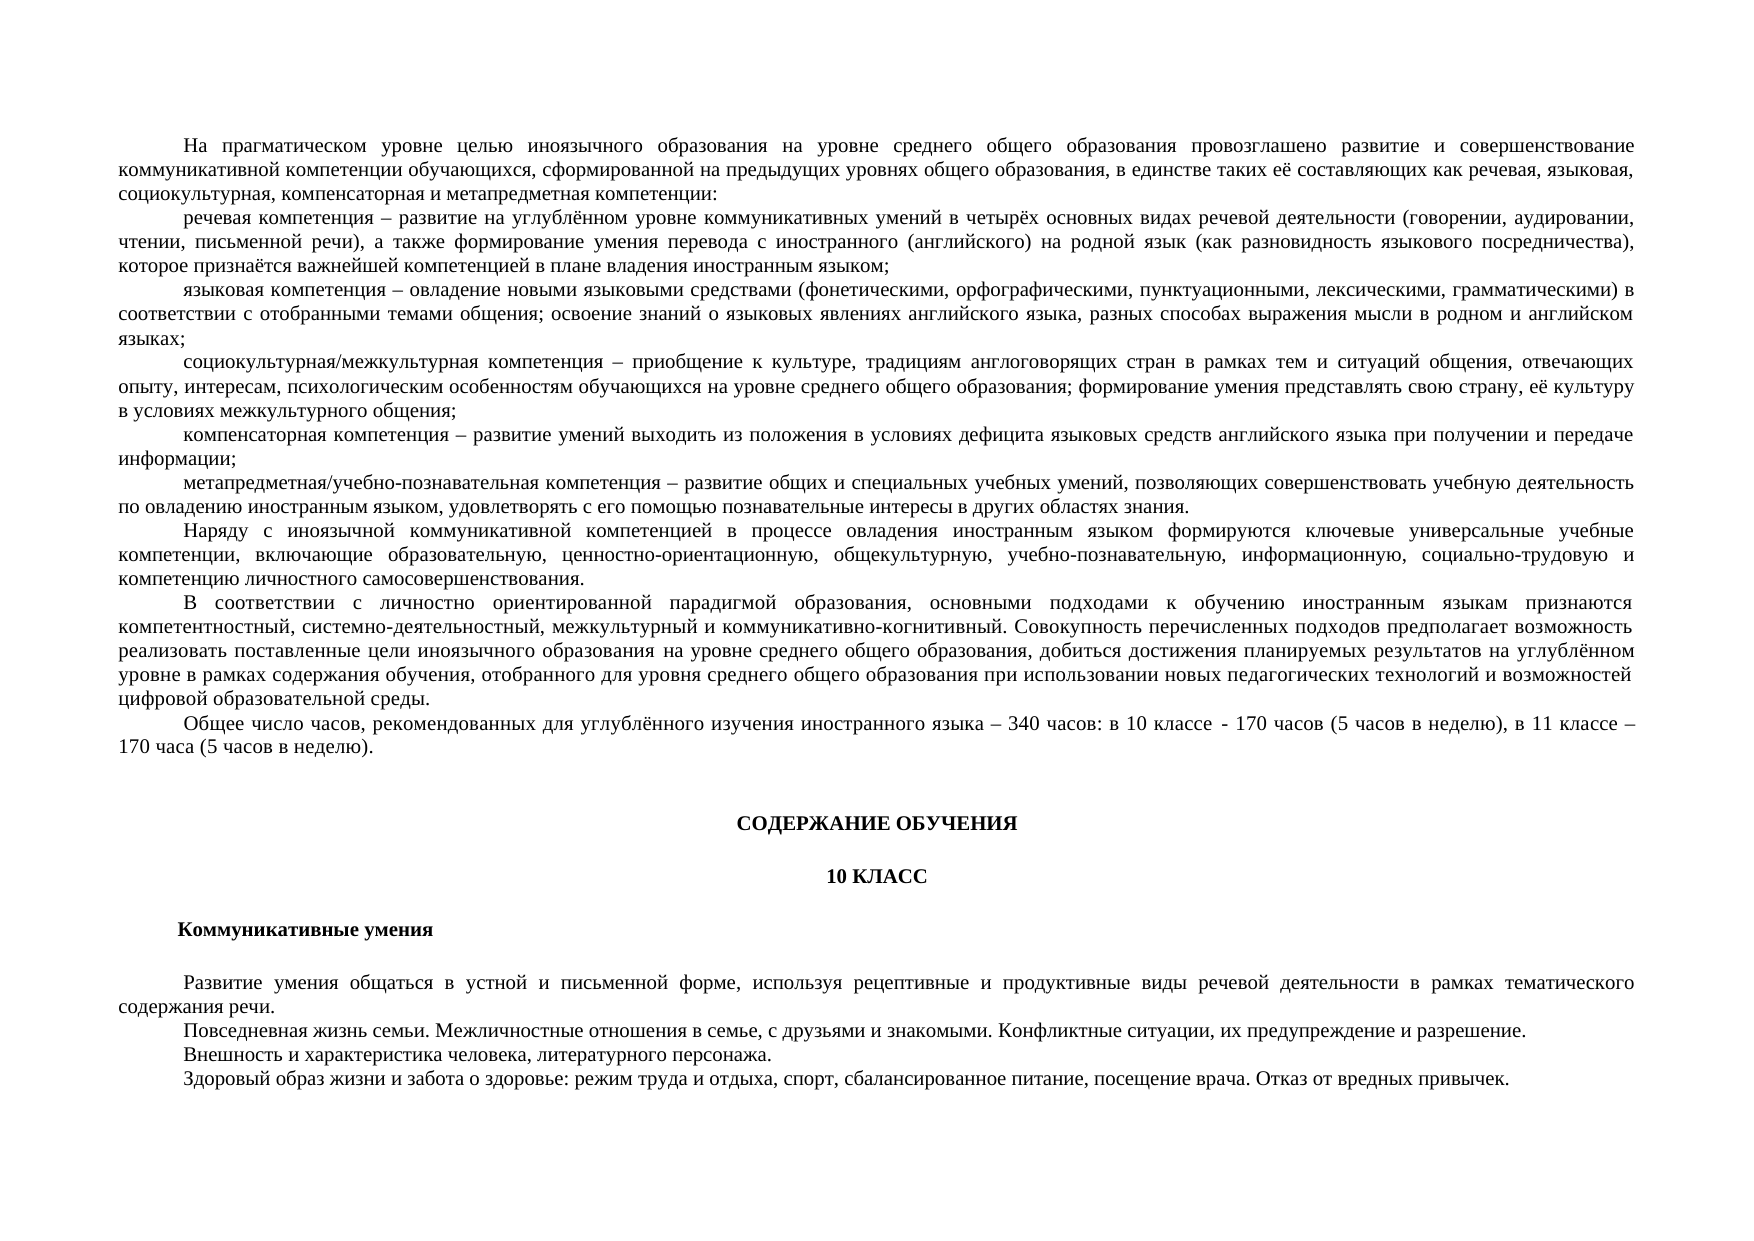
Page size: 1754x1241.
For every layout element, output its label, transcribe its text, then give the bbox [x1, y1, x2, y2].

text компенсаторная компетенция – развитие умений выходить из положения в условиях дефицита языковых средств английского языка при получении и передаче информации; [118, 422, 1636, 470]
text Внешность и характеристика человека, литературного персонажа. [118, 1042, 1636, 1066]
text Коммуникативные умения [118, 917, 1636, 941]
text речевая компетенция – развитие на углублённом уровне коммуникативных умений в четырёх основных видах речевой деятельности (говорении, аудировании, чтении, письменной речи), а также формирование умения перевода с иностранного (английского) на родной язык (как разновидность языкового посредничества), которое признаётся важнейшей компетенцией в плане владения иностранным языком; [118, 205, 1636, 277]
text ‌Общее число часов, рекомендованных для углублённого изучения иностранного языка – 340 часов: в 10 классе - 170 часов (5 часов в неделю), в 11 классе – 170 часа (5 часов в неделю).‌‌ [118, 710, 1636, 758]
text языковая компетенция – овладение новыми языковыми средствами (фонетическими, орфографическими, пунктуационными, лексическими, грамматическими) в соответствии с отобранными темами общения; освоение знаний о языковых явлениях английского языка, разных способах выражения мысли в родном и английском языках; [118, 277, 1636, 349]
text метапредметная/учебно-познавательная компетенция – развитие общих и специальных учебных умений, позволяющих совершенствовать учебную деятельность по овладению иностранным языком, удовлетворять с его помощью познавательные интересы в других областях знания. [118, 470, 1636, 518]
text В соответствии с личностно ориентированной парадигмой образования, основными подходами к обучению иностранным языкам признаются компетентностный, системно-деятельностный, межкультурный и коммуникативно-когнитивный. Совокупность перечисленных подходов предполагает возможность реализовать поставленные цели иноязычного образования на уровне среднего общего образования, добиться достижения планируемых результатов на углублённом уровне в рамках содержания обучения, отобранного для уровня среднего общего образования при использовании новых педагогических технологий и возможностей цифровой образовательной среды. [118, 590, 1636, 710]
text Наряду с иноязычной коммуникативной компетенцией в процессе овладения иностранным языком формируются ключевые универсальные учебные компетенции, включающие образовательную, ценностно-ориентационную, общекультурную, учебно-познавательную, информационную, социально-трудовую и компетенцию личностного самосовершенствования. [118, 518, 1636, 590]
text Развитие умения общаться в устной и письменной форме, используя рецептивные и продуктивные виды речевой деятельности в рамках тематического содержания речи. [118, 970, 1636, 1018]
text Здоровый образ жизни и забота о здоровье: режим труда и отдыха, спорт, сбалансированное питание, посещение врача. Отказ от вредных привычек. [118, 1066, 1636, 1090]
text социокультурная/межкультурная компетенция – приобщение к культуре, традициям англоговорящих стран в рамках тем и ситуаций общения, отвечающих опыту, интересам, психологическим особенностям обучающихся на уровне среднего общего образования; формирование умения представлять свою страну, её культуру в условиях межкультурного общения; [118, 349, 1636, 422]
text Повседневная жизнь семьи. Межличностные отношения в семье, с друзьями и знакомыми. Конфликтные ситуации, их предупреждение и разрешение. [118, 1018, 1636, 1042]
text СОДЕРЖАНИЕ ОБУЧЕНИЯ [118, 811, 1636, 835]
text На прагматическом уровне целью иноязычного образования на уровне среднего общего образования провозглашено развитие и совершенствование коммуникативной компетенции обучающихся, сформированной на предыдущих уровнях общего образования, в единстве таких её составляющих как речевая, языковая, социокультурная, компенсаторная и метапредметная компетенции: [118, 133, 1636, 205]
text 10 КЛАСС [118, 864, 1636, 888]
